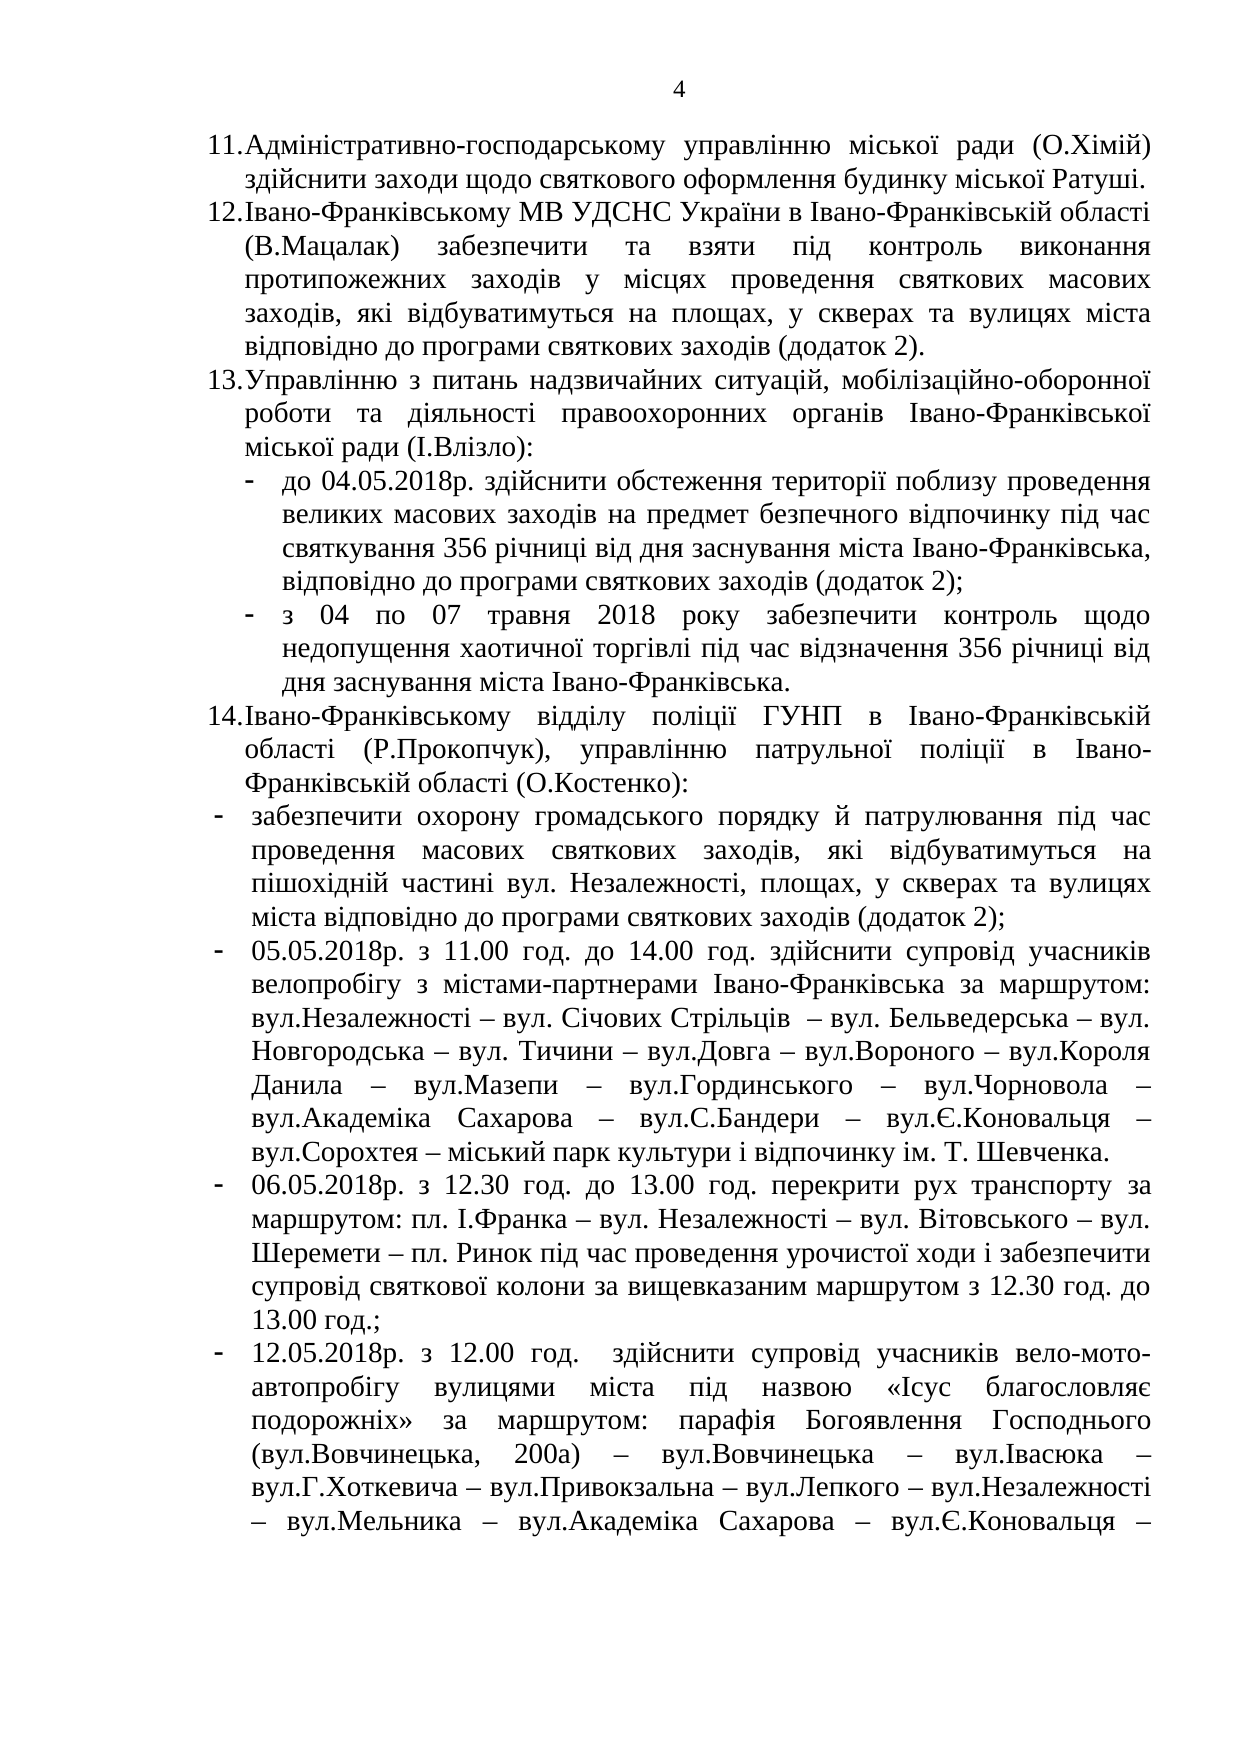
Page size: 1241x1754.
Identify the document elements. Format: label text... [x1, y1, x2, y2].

list 06.05.2018р. з 12.30 год. до 13.00 год. перекрити рух транспорту за маршрутом: пл. І.Франка – вул. Незалежності – вул. Вітовського – вул. Шеремети – пл. Ринок під час проведення урочистої ходи і забезпечити супровід святкової колони за вищевказаним маршрутом з 12.30 год. до 13.00 год.; [214, 1167, 1152, 1335]
list Управлінню з питань надзвичайних ситуацій, мобілізаційно-оборонної роботи та діяльності правоохоронних органів Івано-Франківської міської ради (І.Влізло): [399, 429, 1152, 463]
list Адміністративно-господарському управлінню міської ради (О.Хімій) здійснити заходи щодо святкового оформлення будинку міської Ратуші. [207, 127, 1152, 194]
list Івано-Франківському МВ УДСНС України в Івано-Франківській області (В.Мацалак) забезпечити та взяти під контроль виконання протипожежних заходів у місцях проведення святкових масових заходів, які відбуватимуться на площах, у скверах та вулицях міста відповідно до програми святкових заходів (додаток 2). [207, 194, 1152, 362]
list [214, 1335, 1152, 1537]
list до 04.05.2018р. здійснити обстеження території поблизу проведення великих масових заходів на предмет безпечного відпочинку під час святкування 356 річниці від дня заснування міста Івано-Франківська, відповідно до програми святкових заходів (додаток 2); [244, 463, 1152, 597]
list з 04 по 07 травня 2018 року забезпечити контроль щодо недопущення хаотичної торгівлі під час відзначення 356 річниці від дня заснування міста Івано-Франківська. [244, 597, 1152, 698]
list 05.05.2018р. з 11.00 год. до 14.00 год. здійснити супровід учасників велопробігу з містами-партнерами Івано-Франківська за маршрутом: вул.Незалежності – вул. Січових Стрільців – вул. Бельведерська – вул. Новгородська – вул. Тичини – вул.Довга – вул.Вороного – вул.Короля Данила – вул.Мазепи – вул.Гординського – вул.Чорновола – вул.Академіка Сахарова – вул.С.Бандери – вул.Є.Коновальця – вул.Сорохтея – міський парк культури і відпочинку ім. Т. Шевченка. [214, 933, 1152, 1167]
list забезпечити охорону громадського порядку й патрулювання під час проведення масових святкових заходів, які відбуватимуться на пішохідній частині вул. Незалежності, площах, у скверах та вулицях міста відповідно до програми святкових заходів (додаток 2); [214, 798, 1152, 933]
list Івано-Франківському відділу поліції ГУНП в Івано-Франківській області (Р.Прокопчук), управлінню патрульної поліції в Івано-Франківській області (О.Костенко): [681, 731, 1152, 798]
